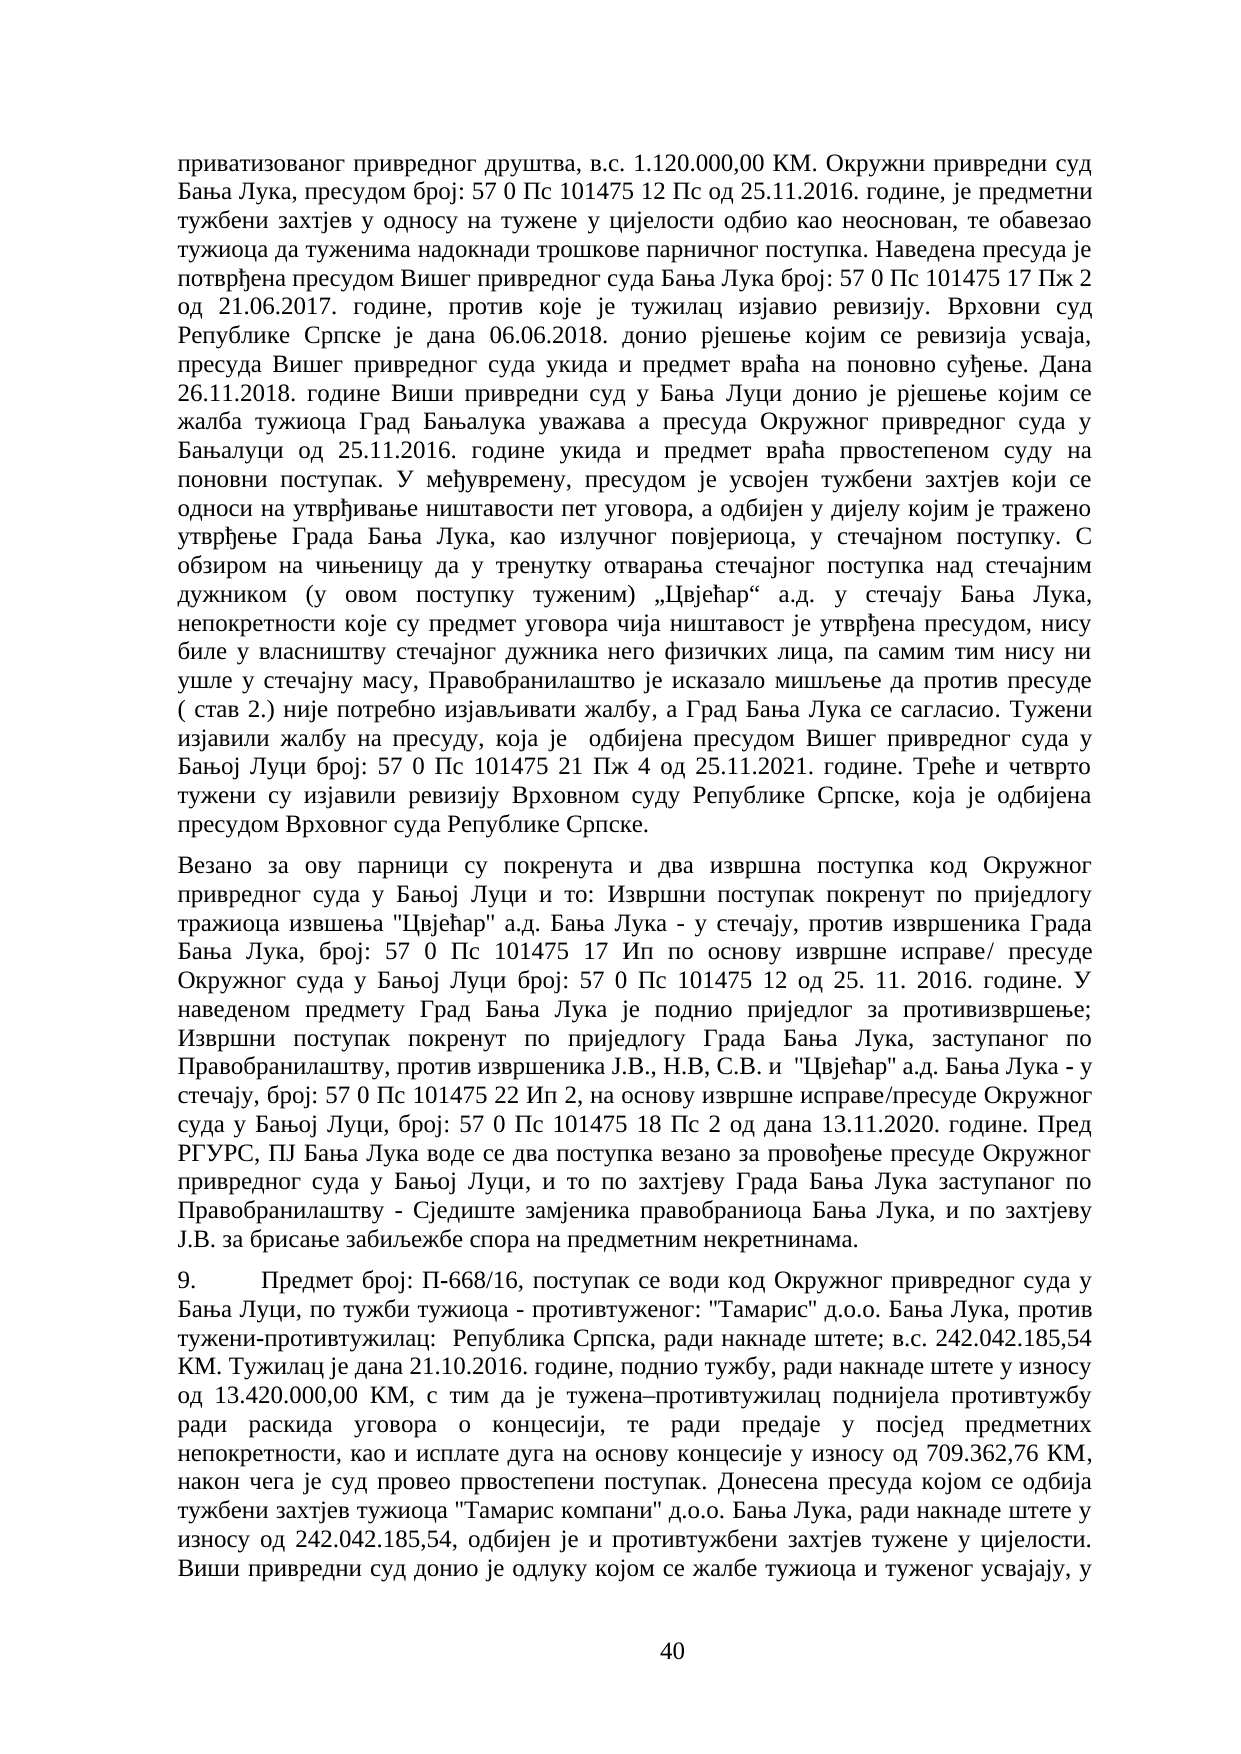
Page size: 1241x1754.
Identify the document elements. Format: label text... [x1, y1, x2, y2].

text Везано за ову парници су покренута и два извршна поступка код Окружног привредног суда у Бањој Луци и то: Извршни поступак покренут по приједлогу тражиоца извшења ''Цвјећар'' а.д. Бања Лука - у стечају, против извршеника Града Бања Лука, број: 57 0 Пс 101475 17 Ип по основу извршне исправе/ пресуде Окружног суда у Бањој Луци број: 57 0 Пс 101475 12 од 25. 11. 2016. године. У наведеном предмету Град Бања Лука је поднио приједлог за противизвршење; Извршни поступак покренут по приједлогу Града Бања Лука, заступаног по Правобранилаштву, против извршеника Ј.В., Н.В, С.В. и ''Цвјећар'' а.д. Бања Лука - у стечају, број: 57 0 Пс 101475 22 Ип 2, на основу извршне исправе/пресуде Окружног суда у Бањој Луци, број: 57 0 Пс 101475 18 Пс 2 од дана 13.11.2020. године. Пред РГУРС, ПЈ Бања Лука воде се два поступка везано за провођење пресуде Окружног привредног суда у Бањој Луци, и то по захтјеву Града Бања Лука заступаног по Правобранилаштву - Сједиште замјеника правобраниоца Бања Лука, и по захтјеву Ј.В. за брисање забиљежбе спора на предметним некретнинама. [177, 850, 1092, 1253]
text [177, 148, 1092, 838]
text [177, 1265, 1092, 1581]
